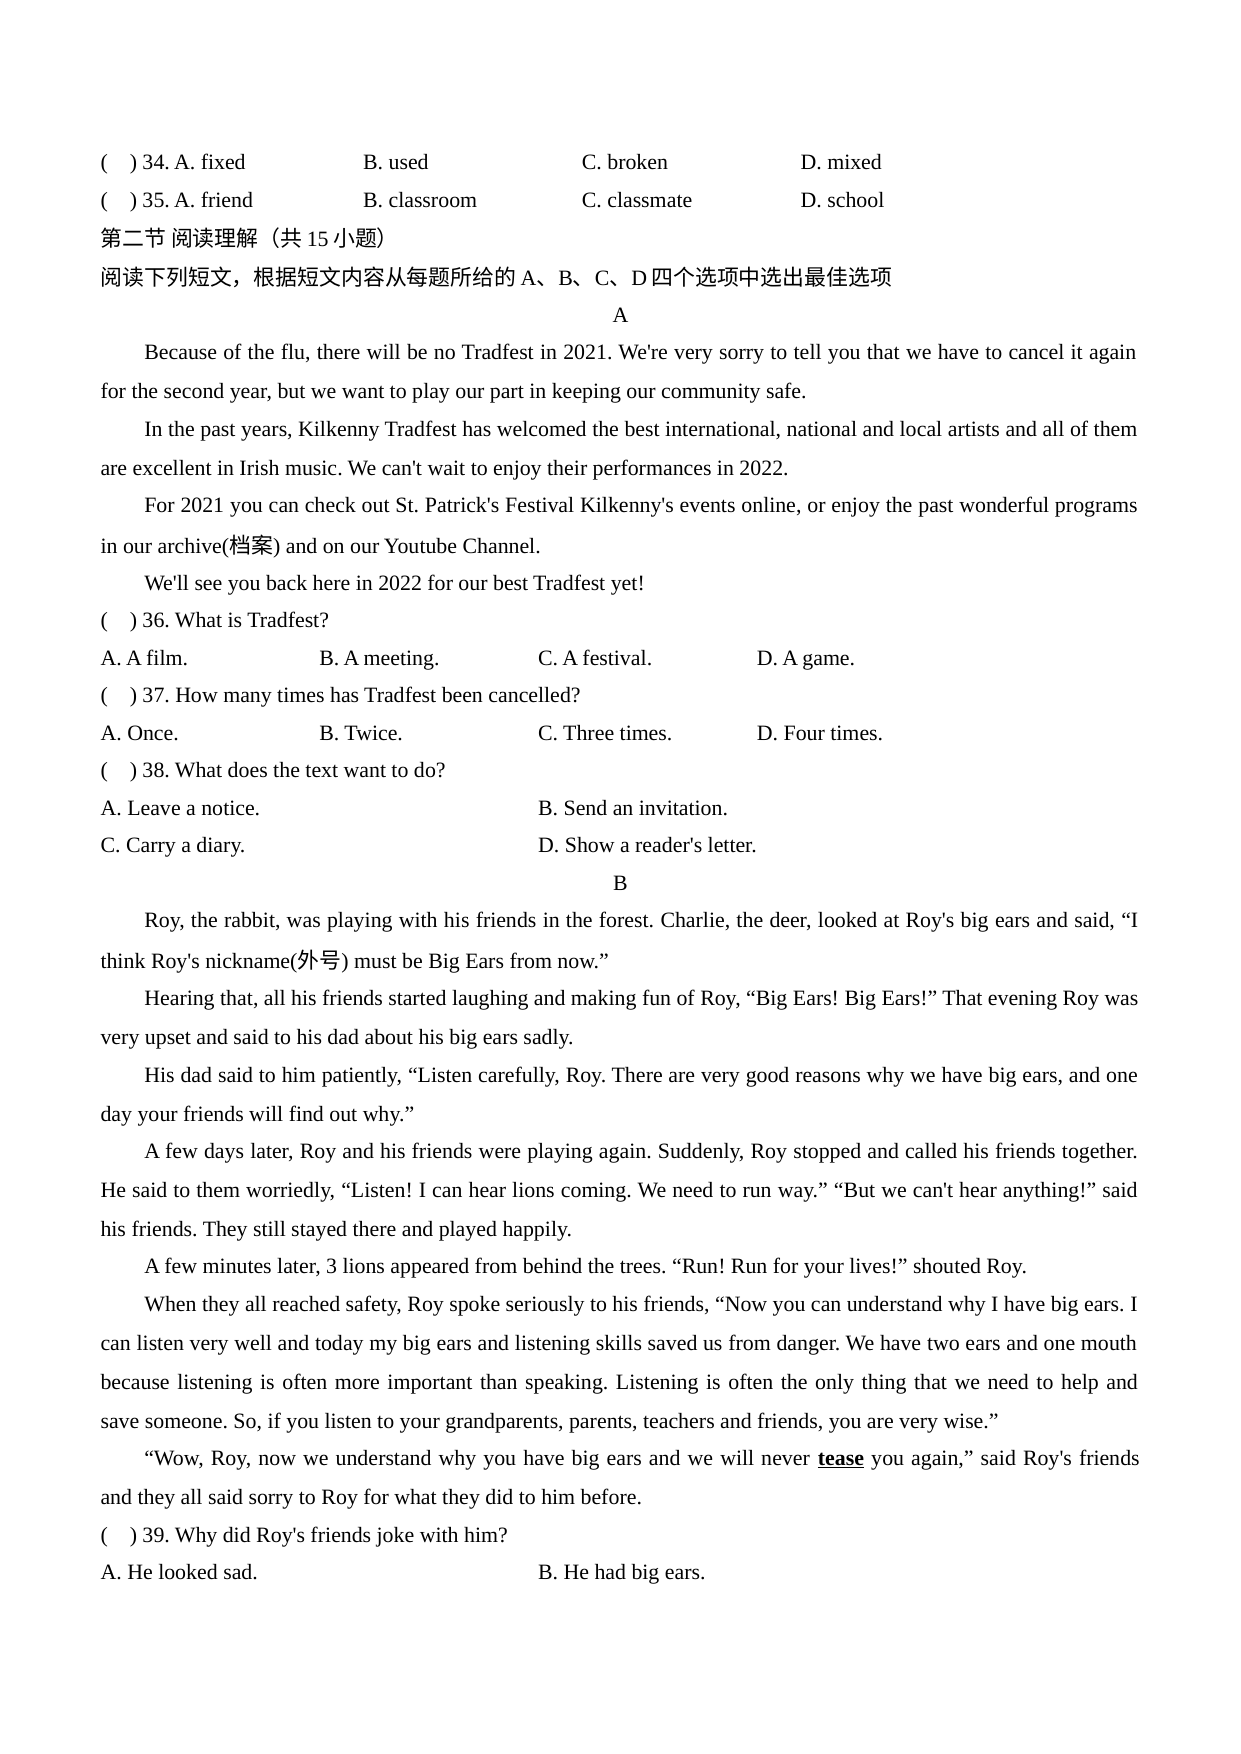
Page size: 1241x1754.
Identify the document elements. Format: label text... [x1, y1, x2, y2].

text A [100, 298, 1140, 331]
text ( ) 35. A. friend B. classroom C. classmate D. school [100, 183, 1140, 216]
text His dad said to him patiently, “Listen carefully, Roy. There are very good reasons why we have big ears, and one day your friends will find out why.” [100, 1058, 1140, 1129]
text ( ) 36. What is Tradfest? [100, 604, 1140, 636]
text Roy, the rabbit, was playing with his friends in the forest. Charlie, the deer, looked at Roy's big ears and said, “I think Roy's nickname(外号) must be Big Ears from now.” [100, 904, 1140, 975]
text A. He looked sad. B. He had big ears. [100, 1556, 1140, 1588]
text 第二节 阅读理解（共15小题） [100, 221, 1140, 253]
text In the past years, Kilkenny Tradfest has welcomed the best international, national and local artists and all of them are excellent in Irish music. We can't wait to enjoy their performances in 2022. [100, 412, 1140, 484]
text Hearing that, all his friends started laughing and making fun of Roy, “Big Ears! Big Ears!” That evening Roy was very upset and said to his dad about his big ears sadly. [100, 982, 1140, 1053]
text ( ) 34. A. fixed B. used C. broken D. mixed [100, 146, 1140, 178]
text When they all reached safety, Roy spoke seriously to his friends, “Now you can understand why I have big ears. I can listen very well and today my big ears and listening skills saved us from danger. We have two ears and one mouth because listening is often more important than speaking. Listening is often the only thing that we need to help and save someone. So, if you listen to your grandparents, parents, teachers and friends, you are very wise.” [100, 1287, 1140, 1437]
text ( ) 37. How many times has Tradfest been cancelled? [100, 679, 1140, 711]
text A few days later, Roy and his friends were playing again. Suddenly, Roy stopped and called his friends together. He said to them worriedly, “Listen! I can hear lions coming. We need to run way.” “But we can't hear anything!” said his friends. They still stayed there and played happily. [100, 1134, 1140, 1245]
text ( ) 38. What does the text want to do? [100, 754, 1140, 786]
text Because of the flu, there will be no Tradfest in 2021. We're very sorry to tell you that we have to cancel it again for the second year, but we want to play our part in keeping our community safe. [100, 336, 1140, 407]
text B [100, 866, 1140, 899]
text 阅读下列短文，根据短文内容从每题所给的A、B、C、D四个选项中选出最佳选项 [100, 259, 1140, 292]
text C. Carry a diary. D. Show a reader's letter. [100, 829, 1140, 861]
text A. A film. B. A meeting. C. A festival. D. A game. [100, 641, 1140, 674]
text ( ) 39. Why did Roy's friends joke with him? [100, 1518, 1140, 1551]
text A. Once. B. Twice. C. Three times. D. Four times. [100, 716, 1140, 749]
text “Wow, Roy, now we understand why you have big ears and we will never tease you again,” said Roy's friends and they all said sorry to Roy for what they did to him before. [100, 1442, 1140, 1513]
text A. Leave a notice. B. Send an invitation. [100, 791, 1140, 824]
text A few minutes later, 3 lions appeared from behind the trees. “Run! Run for your lives!” shouted Roy. [100, 1250, 1140, 1282]
text For 2021 you can check out St. Patrick's Festival Kilkenny's events online, or enjoy the past wonderful programs in our archive(档案) and on our Youtube Channel. [100, 489, 1140, 560]
text We'll see you back here in 2022 for our best Tradfest yet! [100, 566, 1140, 599]
